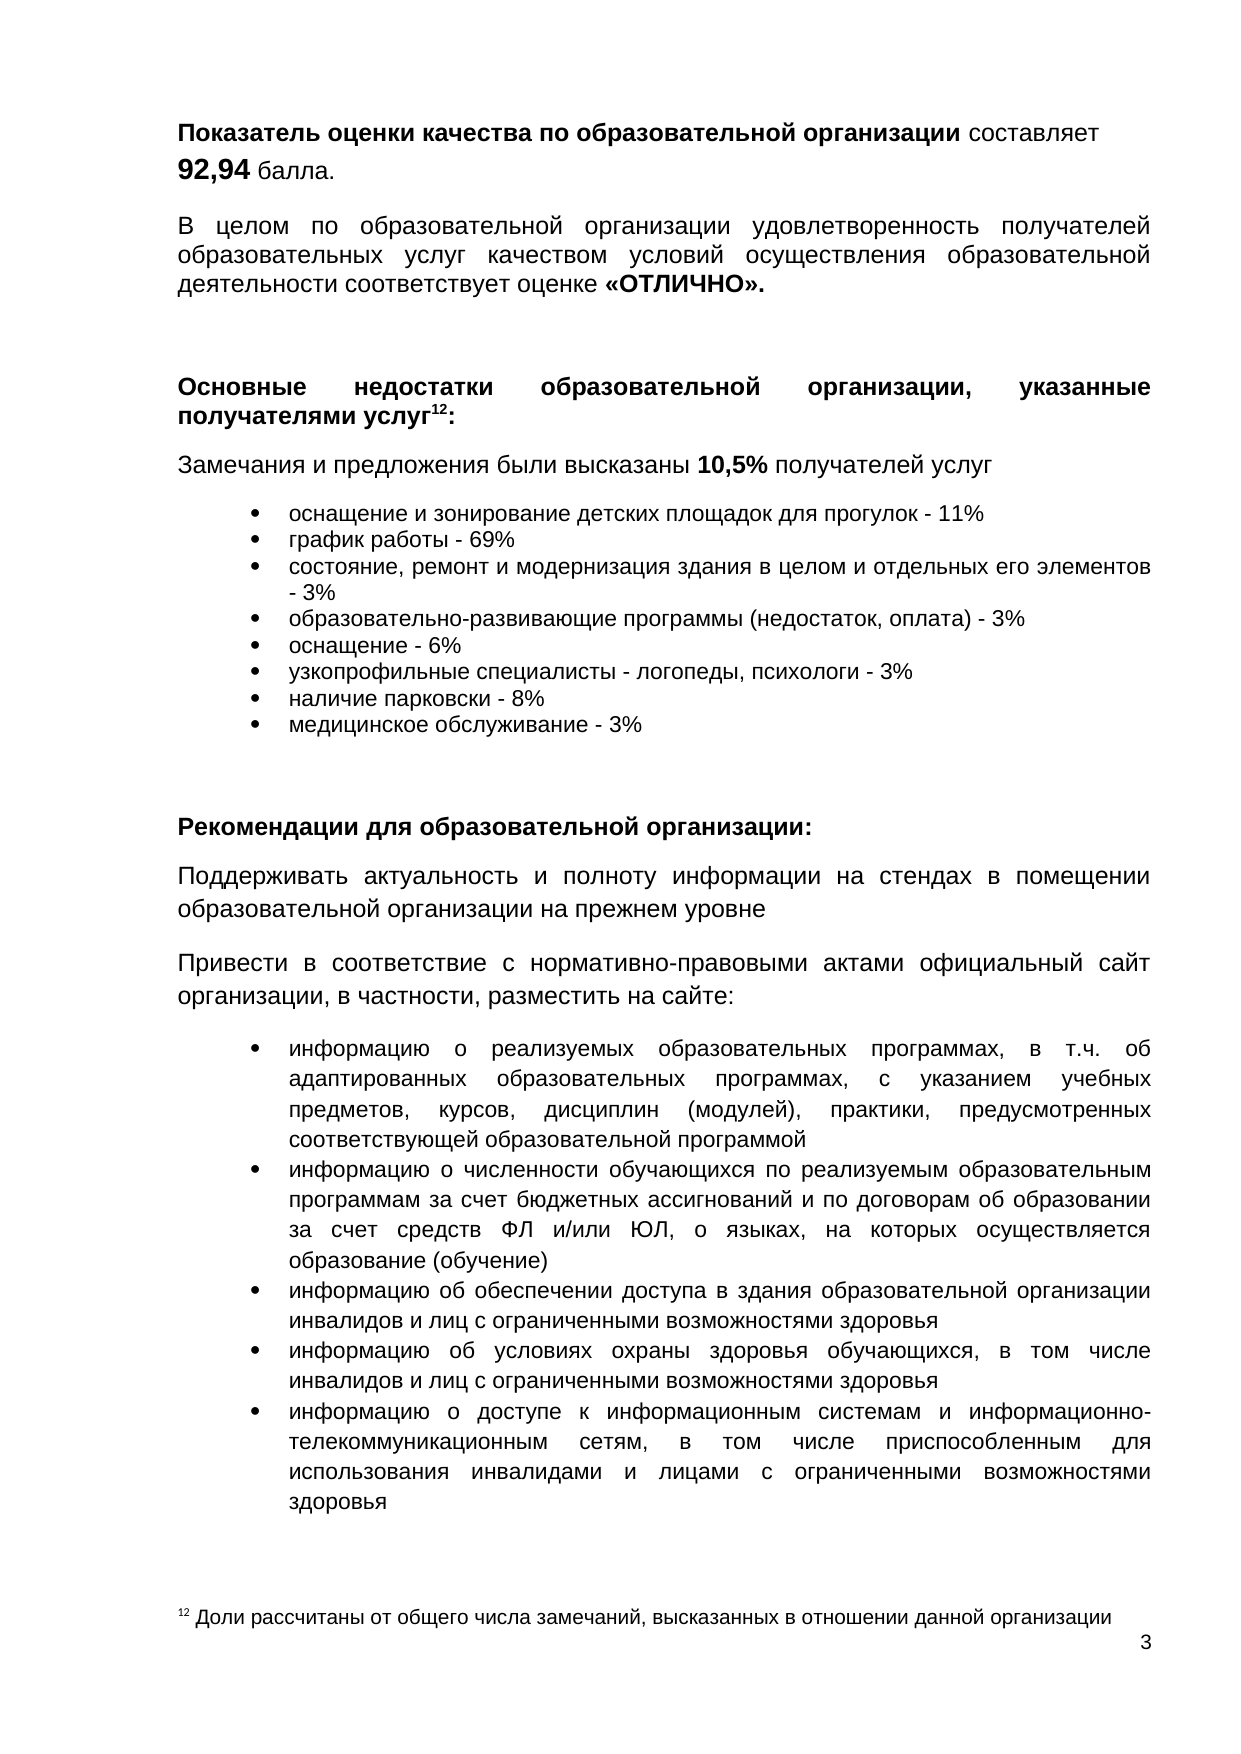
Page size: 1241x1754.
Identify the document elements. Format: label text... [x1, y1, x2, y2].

text Основные недостатки образовательной организации, указанные получателями услуг: [177, 372, 1152, 429]
list информацию о доступе к информационным системам и информационно-телекоммуникационным сетям, в том числе приспособленным для использования инвалидами и лицами с ограниченными возможностями здоровья [251, 1398, 1152, 1514]
list оснащение и зонирование детских площадок для прогулок - 11% [251, 500, 1152, 526]
list наличие парковски - 8% [251, 684, 1152, 711]
list узкопрофильные специалисты - логопеды, психологи - 3% [251, 658, 1152, 684]
list информацию о численности обучающихся по реализуемым образовательным программам за счет бюджетных ассигнований и по договорам об образовании за счет средств ФЛ и/или ЮЛ, о языках, на которых осуществляется образование (обучение) [251, 1156, 1152, 1273]
list состояние, ремонт и модернизация здания в целом и отдельных его элементов - 3% [251, 553, 1152, 605]
text Привести в соответствие с нормативно-правовыми актами официальный сайт организации, в частности, разместить на сайте: [177, 948, 1152, 1010]
list оснащение - 6% [251, 632, 1152, 658]
text Замечания и предложения были высказаны 10,5% получателей услуг [177, 450, 1152, 479]
list информацию об обеспечении доступа в здания образовательной организации инвалидов и лиц с ограниченными возможностями здоровья [251, 1277, 1152, 1333]
list образовательно-развивающие программы (недостаток, оплата) - 3% [251, 605, 1152, 632]
list информацию о реализуемых образовательных программах, в т.ч. об адаптированных образовательных программах, с указанием учебных предметов, курсов, дисциплин (модулей), практики, предусмотренных соответствующей образовательной программой [251, 1035, 1152, 1152]
text Рекомендации для образовательной организации: [177, 812, 1152, 841]
text Поддерживать актуальность и полноту информации на стендах в помещении образовательной организации на прежнем уровне [177, 861, 1152, 923]
list график работы - 69% [251, 526, 1152, 553]
list информацию об условиях охраны здоровья обучающихся, в том числе инвалидов и лиц с ограниченными возможностями здоровья [251, 1337, 1152, 1394]
list медицинское обслуживание - 3% [251, 711, 1152, 737]
text В целом по образовательной организации удовлетворенность получателей образовательных услуг качеством условий осуществления образовательной деятельности соответствует оценке «ОТЛИЧНО». [177, 211, 1152, 297]
text Показатель оценки качества по образовательной организации составляет 92,94 балла. [177, 118, 1152, 185]
